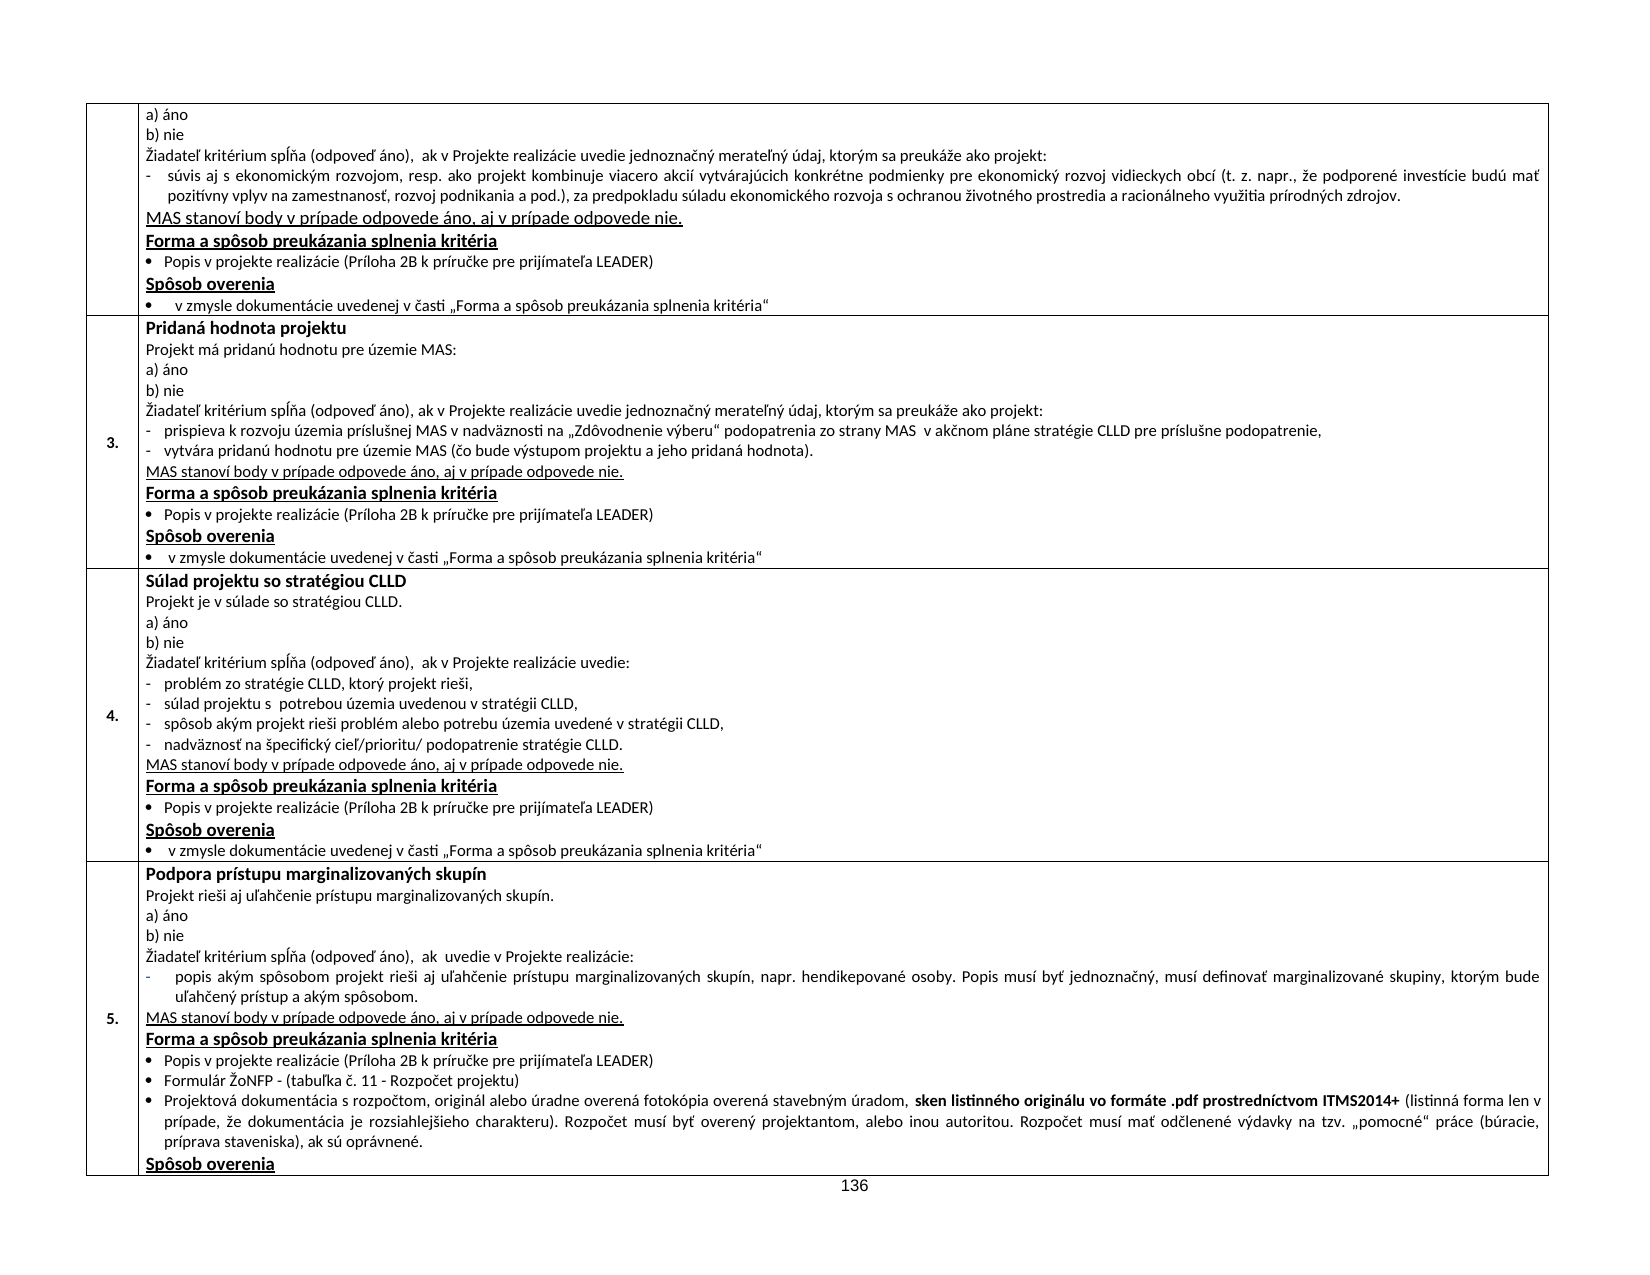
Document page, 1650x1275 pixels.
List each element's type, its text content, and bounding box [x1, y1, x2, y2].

table_cell 2. [87, 104, 138, 315]
table_cell Súlad projektu so stratégiou CLLD Projekt je v súlade so stratégiou CLLD. a) áno b) nie Žiadateľ kritérium spĺňa (odpoveď áno), ak v Projekte realizácie uvedie: problém zo stratégie CLLD, ktorý projekt rieši, súlad projektu s potrebou územia uvedenou v stratégii CLLD, spôsob akým projekt rieši problém alebo potrebu územia uvedené v stratégii CLLD, nadväznosť na špecifický cieľ/prioritu/ podopatrenie stratégie CLLD. MAS stanoví body v prípade odpovede áno, aj v prípade odpovede nie. Forma a spôsob preukázania splnenia kritéria Popis v projekte realizácie (Príloha 2B k príručke pre prijímateľa LEADER) Spôsob overenia v zmysle dokumentácie uvedenej v časti „Forma a spôsob preukázania splnenia kritéria“ [139, 569, 1548, 861]
table_cell Pridaná hodnota projektu Projekt má pridanú hodnotu pre územie MAS: a) áno b) nie Žiadateľ kritérium spĺňa (odpoveď áno), ak v Projekte realizácie uvedie jednoznačný merateľný údaj, ktorým sa preukáže ako projekt: prispieva k rozvoju územia príslušnej MAS v nadväznosti na „Zdôvodnenie výberu“ podopatrenia zo strany MAS v akčnom pláne stratégie CLLD pre príslušne podopatrenie, vytvára pridanú hodnotu pre územie MAS (čo bude výstupom projektu a jeho pridaná hodnota). MAS stanoví body v prípade odpovede áno, aj v prípade odpovede nie. Forma a spôsob preukázania splnenia kritéria Popis v projekte realizácie (Príloha 2B k príručke pre prijímateľa LEADER) Spôsob overenia v zmysle dokumentácie uvedenej v časti „Forma a spôsob preukázania splnenia kritéria“ [139, 316, 1548, 568]
table_cell 5. [87, 862, 138, 1174]
table_cell 3. [87, 316, 138, 568]
table_cell 4. [87, 569, 138, 861]
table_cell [139, 862, 1548, 1174]
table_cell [139, 104, 1548, 315]
